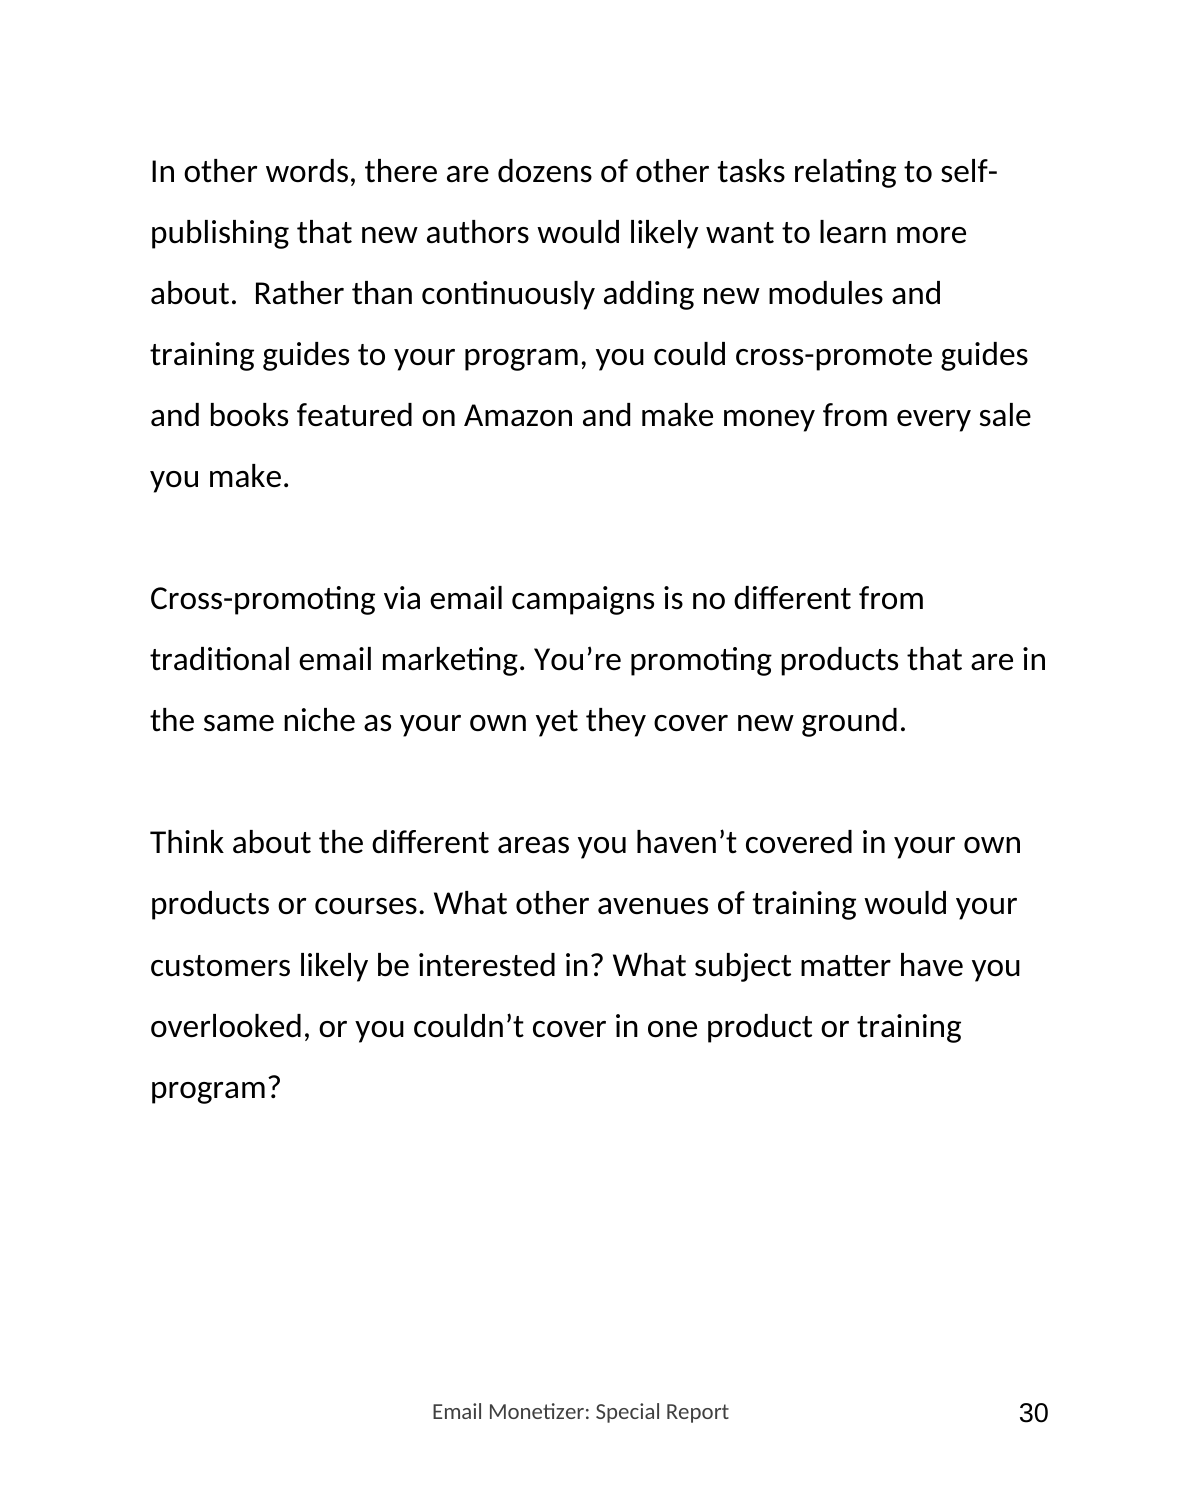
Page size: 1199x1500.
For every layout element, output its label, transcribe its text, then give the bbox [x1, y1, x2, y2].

text In other words, there are dozens of other tasks relating to self-publishing that new authors would likely want to learn more about. Rather than continuously adding new modules and training guides to your program, you could cross-promote guides and books featured on Amazon and make money from every sale you make. [150, 150, 1049, 496]
text Think about the different areas you haven’t covered in your own products or courses. What other avenues of training would your customers likely be interested in? What subject matter have you overlooked, or you couldn’t cover in one product or training program? [150, 821, 1049, 1106]
text Cross-promoting via email campaigns is no different from traditional email marketing. You’re promoting products that are in the same niche as your own yet they cover new ground. [150, 577, 1049, 740]
